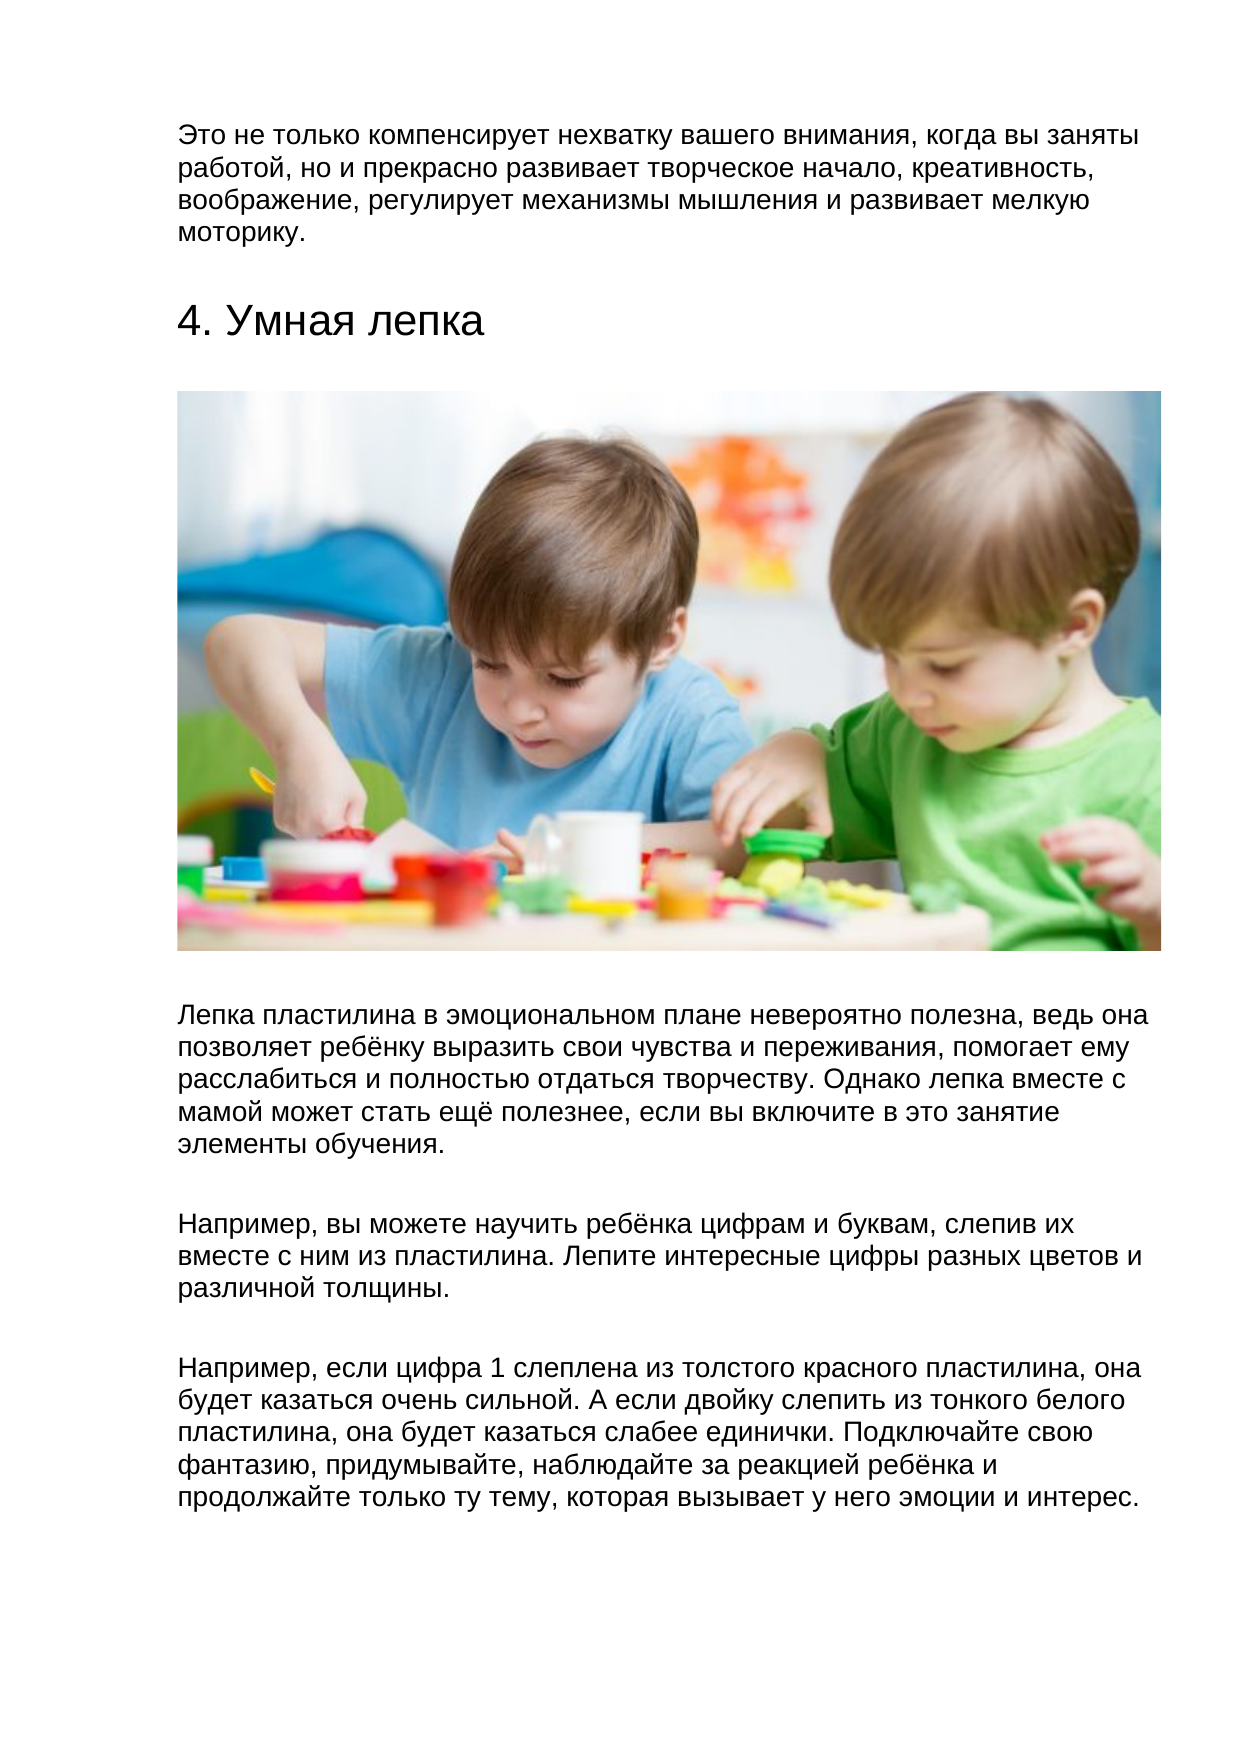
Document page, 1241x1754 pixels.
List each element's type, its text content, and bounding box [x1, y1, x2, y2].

text 4. Умная лепка [177, 294, 1152, 345]
picture [177, 391, 1162, 951]
text Например, если цифра 1 слеплена из толстого красного пластилина, она будет казаться очень сильной. А если двойку слепить из тонкого белого пластилина, она будет казаться слабее единички. Подключайте свою фантазию, придумывайте, наблюдайте за реакцией ребёнка и продолжайте только ту тему, которая вызывает у него эмоции и интерес. [177, 1351, 1152, 1513]
text Например, вы можете научить ребёнка цифрам и буквам, слепив их вместе с ним из пластилина. Лепите интересные цифры разных цветов и различной толщины. [177, 1207, 1152, 1304]
text Лепка пластилина в эмоциональном плане невероятно полезна, ведь она позволяет ребёнку выразить свои чувства и переживания, помогает ему расслабиться и полностью отдаться творчеству. Однако лепка вместе с мамой может стать ещё полезнее, если вы включите в это занятие элементы обучения. [177, 998, 1152, 1160]
text Это не только компенсирует нехватку вашего внимания, когда вы заняты работой, но и прекрасно развивает творческое начало, креативность, воображение, регулирует механизмы мышления и развивает мелкую моторику. [177, 118, 1152, 248]
